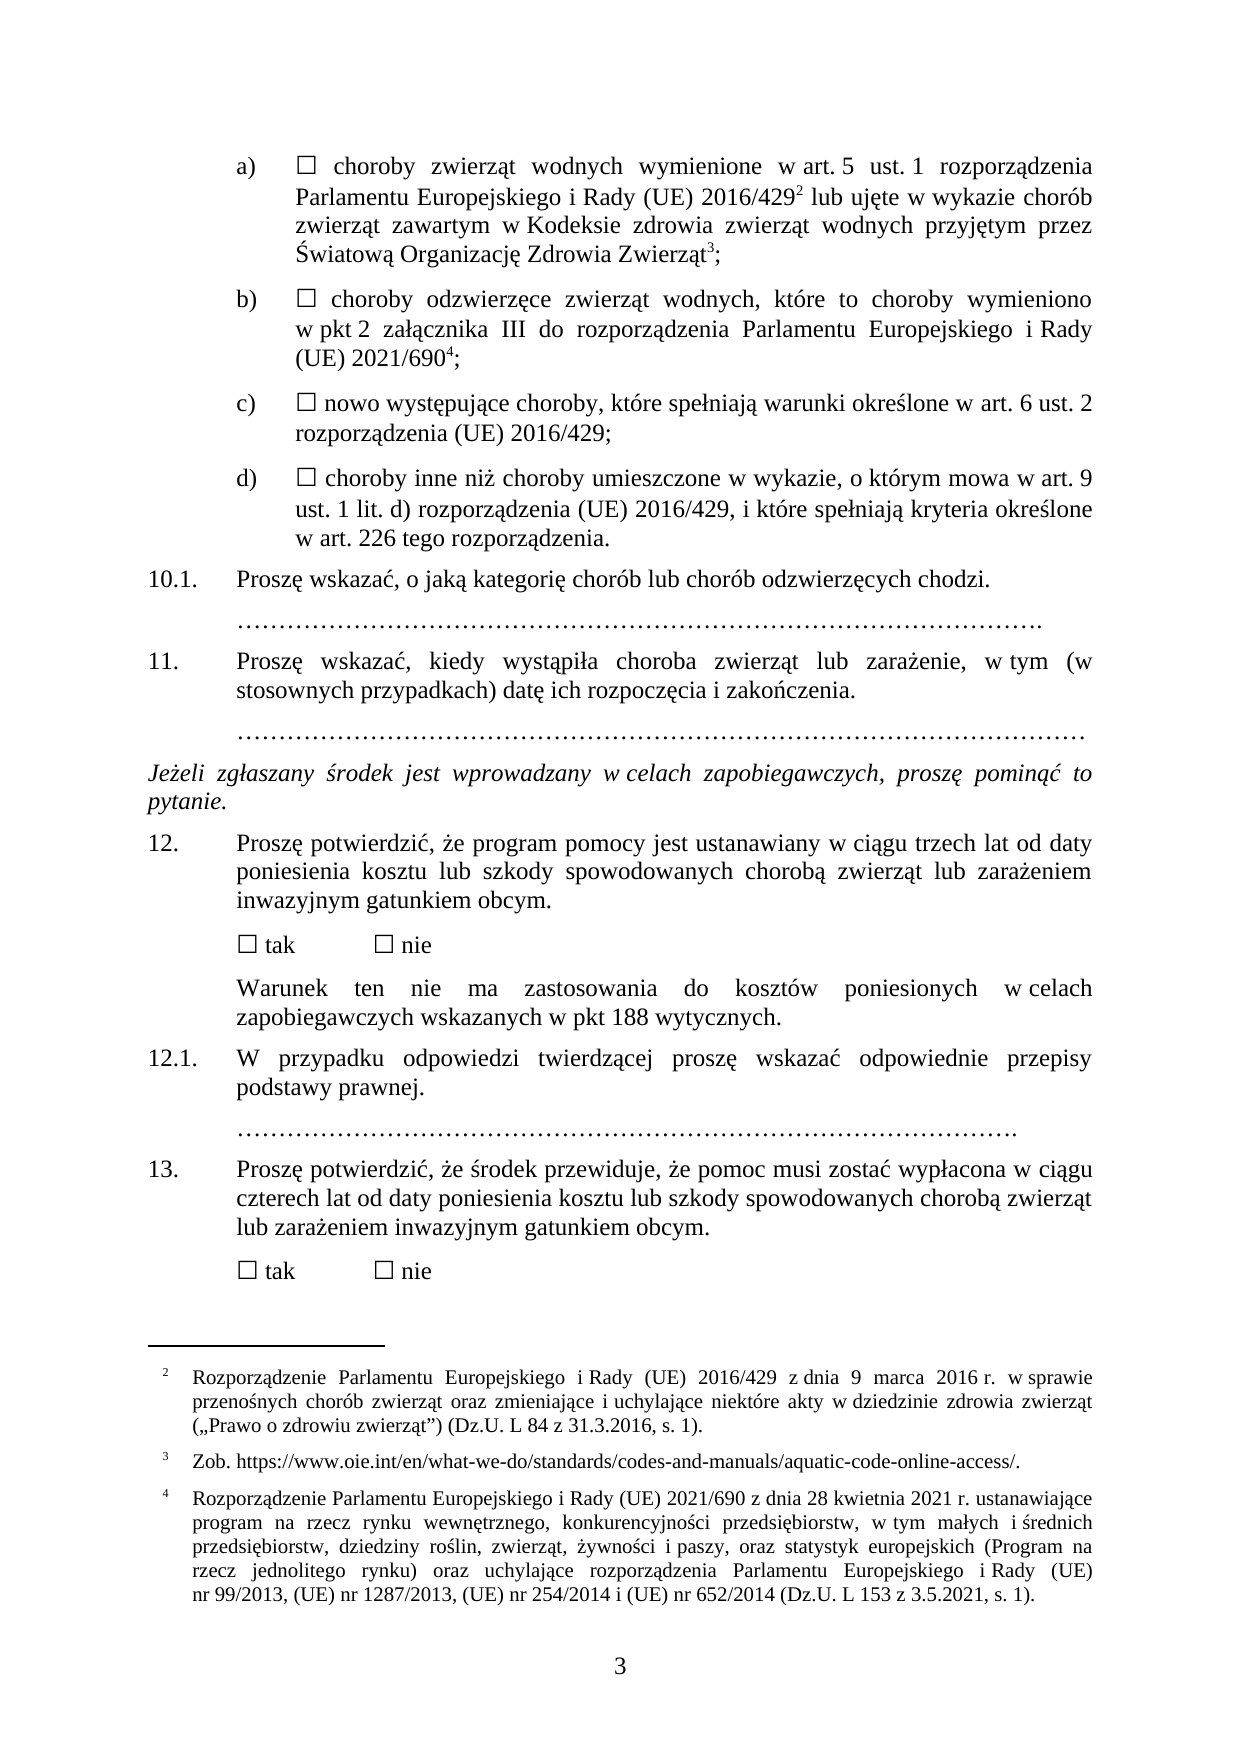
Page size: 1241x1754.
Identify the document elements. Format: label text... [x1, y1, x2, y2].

text d) choroby inne niż choroby umieszczone w wykazie, o którym mowa w art. 9 ust. 1 lit. d) rozporządzenia (UE) 2016/429, i które spełniają kryteria określone w art. 226 tego rozporządzenia. [236, 460, 1093, 551]
text tak nie [236, 1253, 1093, 1287]
text a) choroby zwierząt wodnych wymienione w art. 5 ust. 1 rozporządzenia Parlamentu Europejskiego i Rady (UE) 2016/429 lub ujęte w wykazie chorób zwierząt zawartym w Kodeksie zdrowia zwierząt wodnych przyjętym przez Światową Organizację Zdrowia Zwierząt; [236, 148, 1093, 268]
text Jeżeli zgłaszany środek jest wprowadzany w celach zapobiegawczych, proszę pominąć to pytanie. [148, 758, 1093, 815]
text ……………………………………………………………………………………. [236, 605, 1093, 634]
text 11. Proszę wskazać, kiedy wystąpiła choroba zwierząt lub zarażenie, w tym (w stosownych przypadkach) datę ich rozpoczęcia i zakończenia. [148, 646, 1093, 704]
text 12.1. W przypadku odpowiedzi twierdzącej proszę wskazać odpowiednie przepisy podstawy prawnej. [148, 1043, 1093, 1100]
text Warunek ten nie ma zastosowania do kosztów poniesionych w celach zapobiegawczych wskazanych w pkt 188 wytycznych. [236, 973, 1093, 1030]
text …………………………………………………………………………………. [236, 1113, 1093, 1142]
text 10.1. Proszę wskazać, o jaką kategorię chorób lub chorób odzwierzęcych chodzi. [148, 564, 1093, 593]
text c) nowo występujące choroby, które spełniają warunki określone w art. 6 ust. 2 rozporządzenia (UE) 2016/429; [236, 384, 1093, 447]
text 12. Proszę potwierdzić, że program pomocy jest ustanawiany w ciągu trzech lat od daty poniesienia kosztu lub szkody spowodowanych chorobą zwierząt lub zarażeniem inwazyjnym gatunkiem obcym. [148, 828, 1093, 914]
text b) choroby odzwierzęce zwierząt wodnych, które to choroby wymieniono w pkt 2 załącznika III do rozporządzenia Parlamentu Europejskiego i Rady (UE) 2021/690; [236, 280, 1093, 372]
text 13. Proszę potwierdzić, że środek przewiduje, że pomoc musi zostać wypłacona w ciągu czterech lat od daty poniesienia kosztu lub szkody spowodowanych chorobą zwierząt lub zarażeniem inwazyjnym gatunkiem obcym. [148, 1154, 1093, 1240]
text tak nie [236, 926, 1093, 960]
text ………………………………………………………………………………………… [236, 716, 1093, 745]
